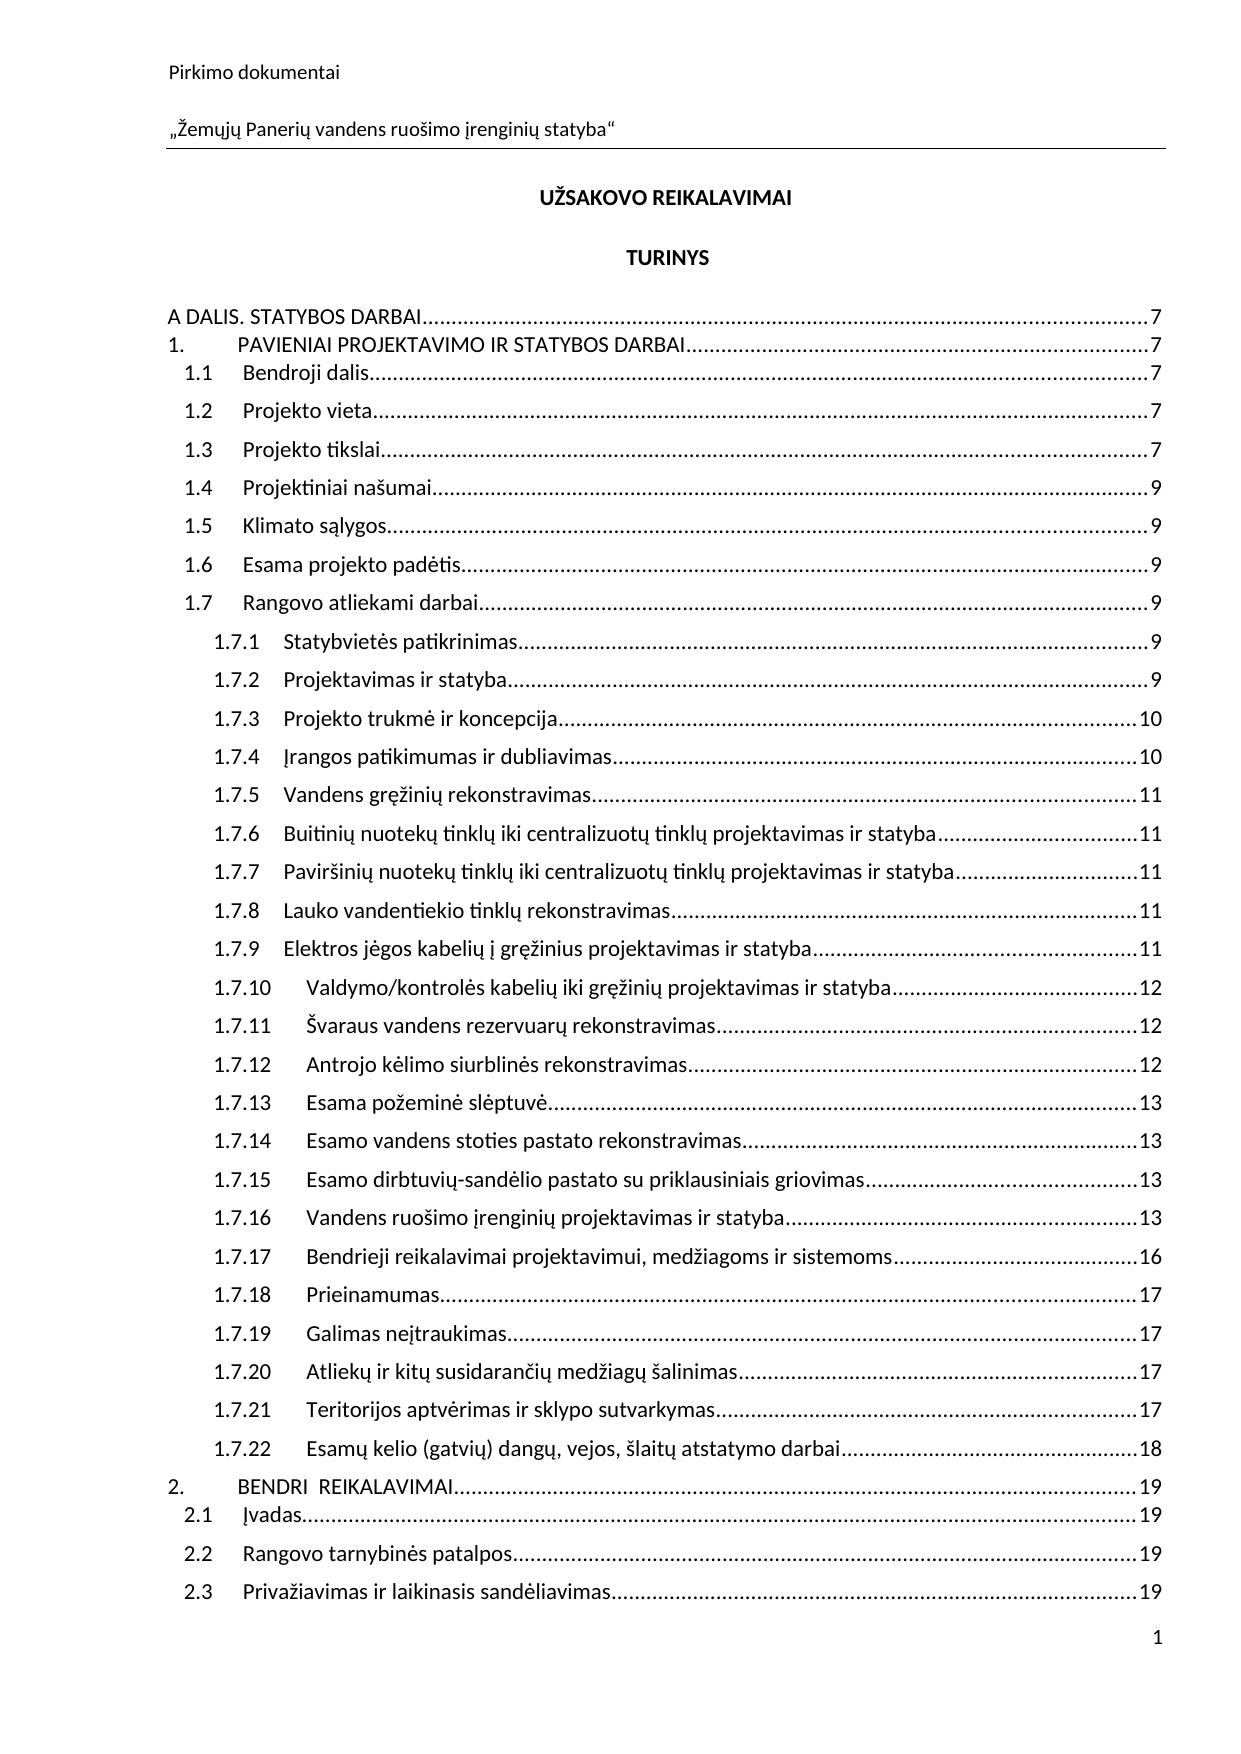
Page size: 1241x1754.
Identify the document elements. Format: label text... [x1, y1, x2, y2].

text A DALIS. STATYBOS DARBAI 7 [167, 302, 1163, 330]
text 1.7.4 Įrangos patikimumas ir dubliavimas 10 [169, 742, 1163, 770]
text 1.7.16 Vandens ruošimo įrenginių projektavimas ir statyba 13 [169, 1203, 1163, 1231]
text 1.4 Projektiniai našumai 9 [183, 473, 1163, 501]
text 1.7.22 Esamų kelio (gatvių) dangų, vejos, šlaitų atstatymo darbai 18 [169, 1434, 1163, 1462]
text 1.7.7 Paviršinių nuotekų tinklų iki centralizuotų tinklų projektavimas ir statyba 11 [169, 857, 1163, 886]
text 1.7.1 Statybvietės patikrinimas 9 [169, 627, 1163, 655]
text 1.3 Projekto tikslai 7 [183, 435, 1163, 463]
text 1.7.20 Atliekų ir kitų susidarančių medžiagų šalinimas 17 [169, 1357, 1163, 1385]
text TURINYS [169, 243, 1163, 272]
text 1.7.6 Buitinių nuotekų tinklų iki centralizuotų tinklų projektavimas ir statyba 11 [169, 819, 1163, 847]
text 1.6 Esama projekto padėtis 9 [183, 550, 1163, 578]
text 1.7.14 Esamo vandens stoties pastato rekonstravimas 13 [169, 1127, 1163, 1154]
text 1.7.17 Bendrieji reikalavimai projektavimui, medžiagoms ir sistemoms 16 [169, 1242, 1163, 1270]
text 1.7.13 Esama požeminė slėptuvė 13 [169, 1088, 1163, 1116]
text 1.2 Projekto vieta 7 [183, 396, 1163, 424]
text 1.7.8 Lauko vandentiekio tinklų rekonstravimas 11 [169, 896, 1163, 924]
text 1.7.15 Esamo dirbtuvių-sandėlio pastato su priklausiniais griovimas 13 [169, 1165, 1163, 1193]
text 1.7.19 Galimas neįtraukimas 17 [169, 1319, 1163, 1347]
text 1.7.18 Prieinamumas 17 [169, 1280, 1163, 1308]
text 1.7 Rangovo atliekami darbai 9 [183, 588, 1163, 616]
text 2.1 Įvadas 19 [183, 1501, 1163, 1528]
text 2.2 Rangovo tarnybinės patalpos 19 [183, 1539, 1163, 1567]
text 1. PAVIENIAI PROJEKTAVIMO IR STATYBOS DARBAI 7 [167, 330, 1163, 358]
text UŽSAKOVO REIKALAVIMAI [169, 183, 1163, 211]
text 1.7.3 Projekto trukmė ir koncepcija 10 [169, 704, 1163, 732]
text 1.7.21 Teritorijos aptvėrimas ir sklypo sutvarkymas 17 [169, 1396, 1163, 1424]
text 2. BENDRI REIKALAVIMAI 19 [167, 1472, 1163, 1501]
text 1.7.10 Valdymo/kontrolės kabelių iki gręžinių projektavimas ir statyba 12 [169, 973, 1163, 1001]
text 1.7.12 Antrojo kėlimo siurblinės rekonstravimas 12 [169, 1050, 1163, 1078]
text 1.1 Bendroji dalis 7 [183, 358, 1163, 386]
text 1.5 Klimato sąlygos 9 [183, 512, 1163, 539]
text 1.7.5 Vandens gręžinių rekonstravimas 11 [169, 781, 1163, 809]
text 2.3 Privažiavimas ir laikinasis sandėliavimas 19 [183, 1577, 1163, 1605]
text 1.7.11 Švaraus vandens rezervuarų rekonstravimas 12 [169, 1011, 1163, 1039]
text 1.7.2 Projektavimas ir statyba 9 [169, 665, 1163, 693]
text 1.7.9 Elektros jėgos kabelių į gręžinius projektavimas ir statyba 11 [169, 934, 1163, 962]
